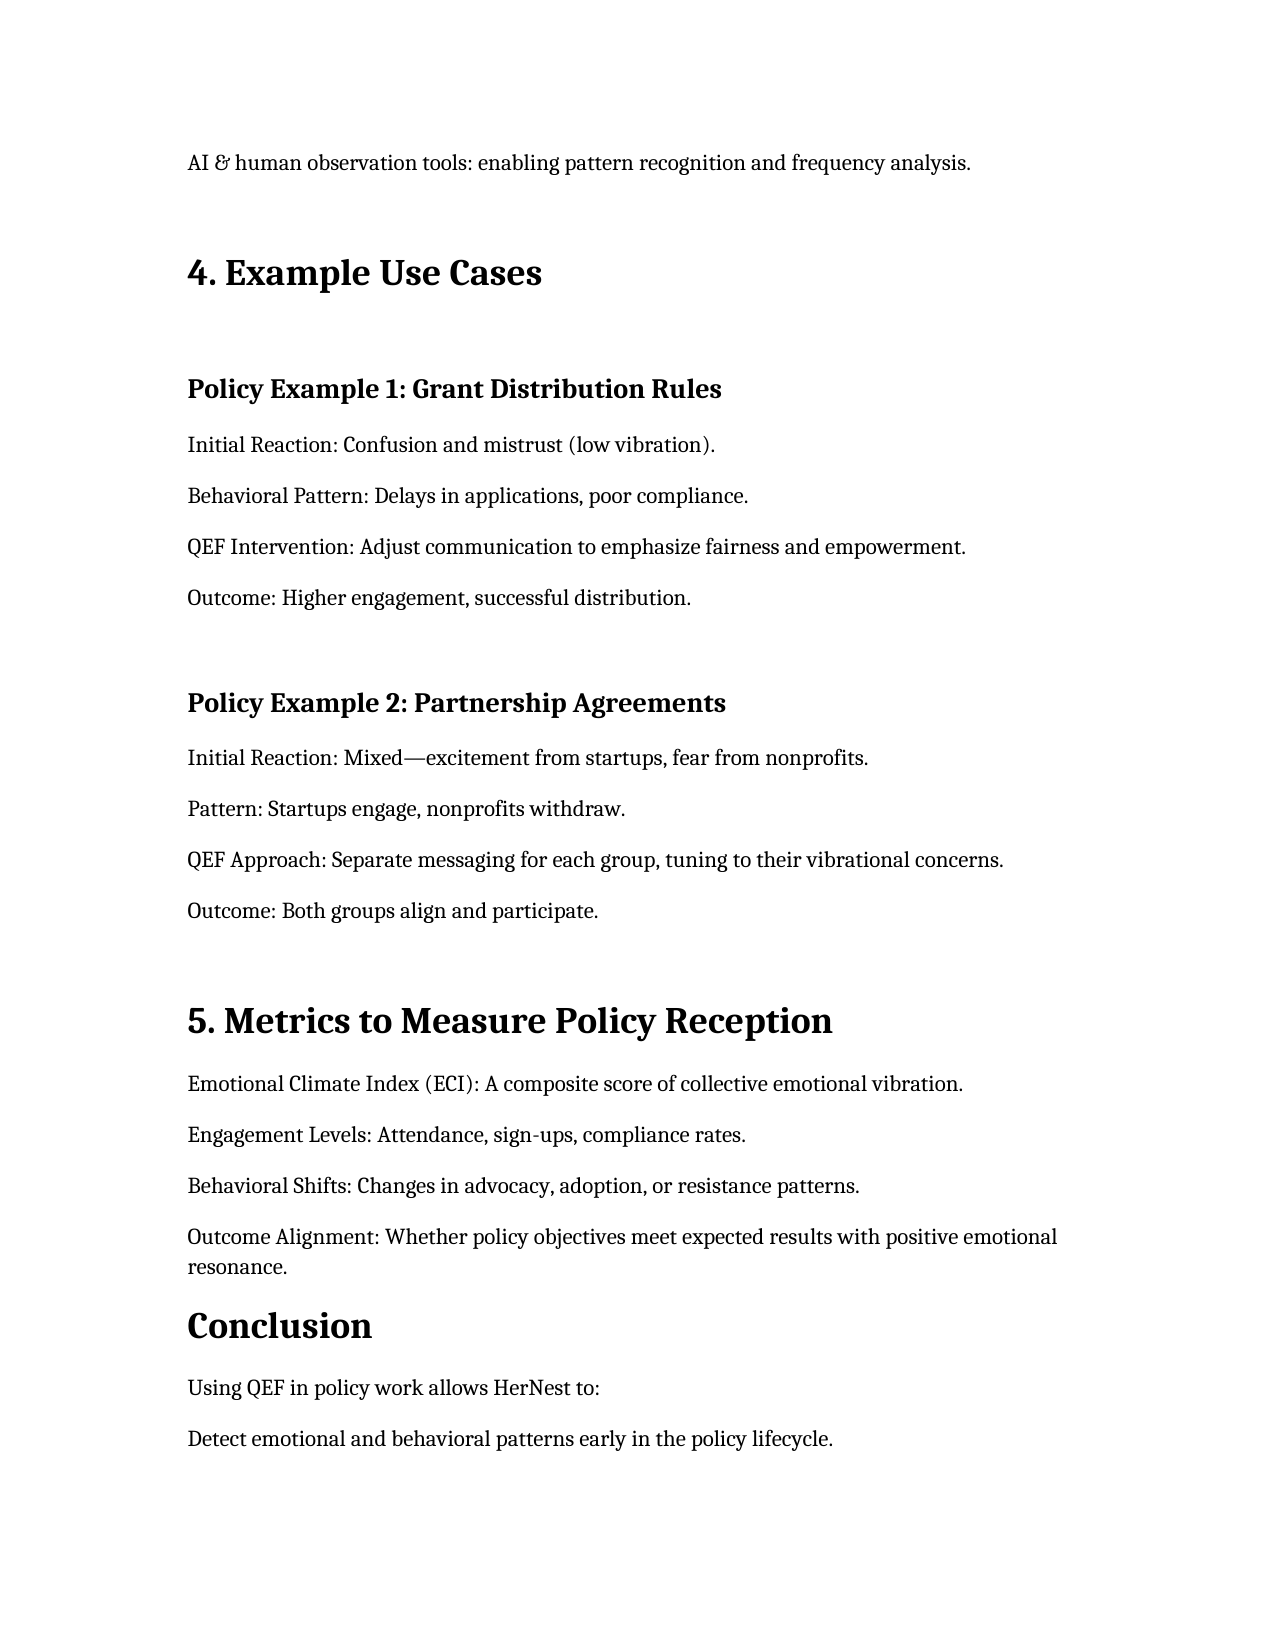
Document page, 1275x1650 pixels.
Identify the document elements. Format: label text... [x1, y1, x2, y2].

text Initial Reaction: Confusion and mistrust (low vibration). [187, 432, 1087, 458]
text 5. Metrics to Measure Policy Reception [187, 1000, 1087, 1043]
text 4. Example Use Cases [187, 252, 1087, 295]
text Emotional Climate Index (ECI): A composite score of collective emotional vibration. [187, 1070, 1087, 1097]
text Conclusion [187, 1305, 1087, 1348]
text Behavioral Pattern: Delays in applications, poor compliance. [187, 483, 1087, 509]
text Using QEF in policy work allows HerNest to: [187, 1375, 1087, 1402]
text Initial Reaction: Mixed—excitement from startups, fear from nonprofits. [187, 745, 1087, 771]
text Policy Example 2: Partnership Agreements [187, 687, 1087, 719]
text Detect emotional and behavioral patterns early in the policy lifecycle. [187, 1426, 1087, 1453]
text QEF Approach: Separate messaging for each group, tuning to their vibrational concerns. [187, 847, 1087, 873]
text Outcome Alignment: Whether policy objectives meet expected results with positive emotional resonance. [187, 1223, 1087, 1280]
text Engagement Levels: Attendance, sign-ups, compliance rates. [187, 1121, 1087, 1148]
text Outcome: Both groups align and participate. [187, 898, 1087, 924]
text Outcome: Higher engagement, successful distribution. [187, 585, 1087, 611]
text QEF Intervention: Adjust communication to emphasize fairness and empowerment. [187, 534, 1087, 560]
text Pattern: Startups engage, nonprofits withdraw. [187, 796, 1087, 822]
text Behavioral Shifts: Changes in advocacy, adoption, or resistance patterns. [187, 1172, 1087, 1199]
text Policy Example 1: Grant Distribution Rules [187, 373, 1087, 406]
text AI & human observation tools: enabling pattern recognition and frequency analysis. [187, 150, 1087, 176]
